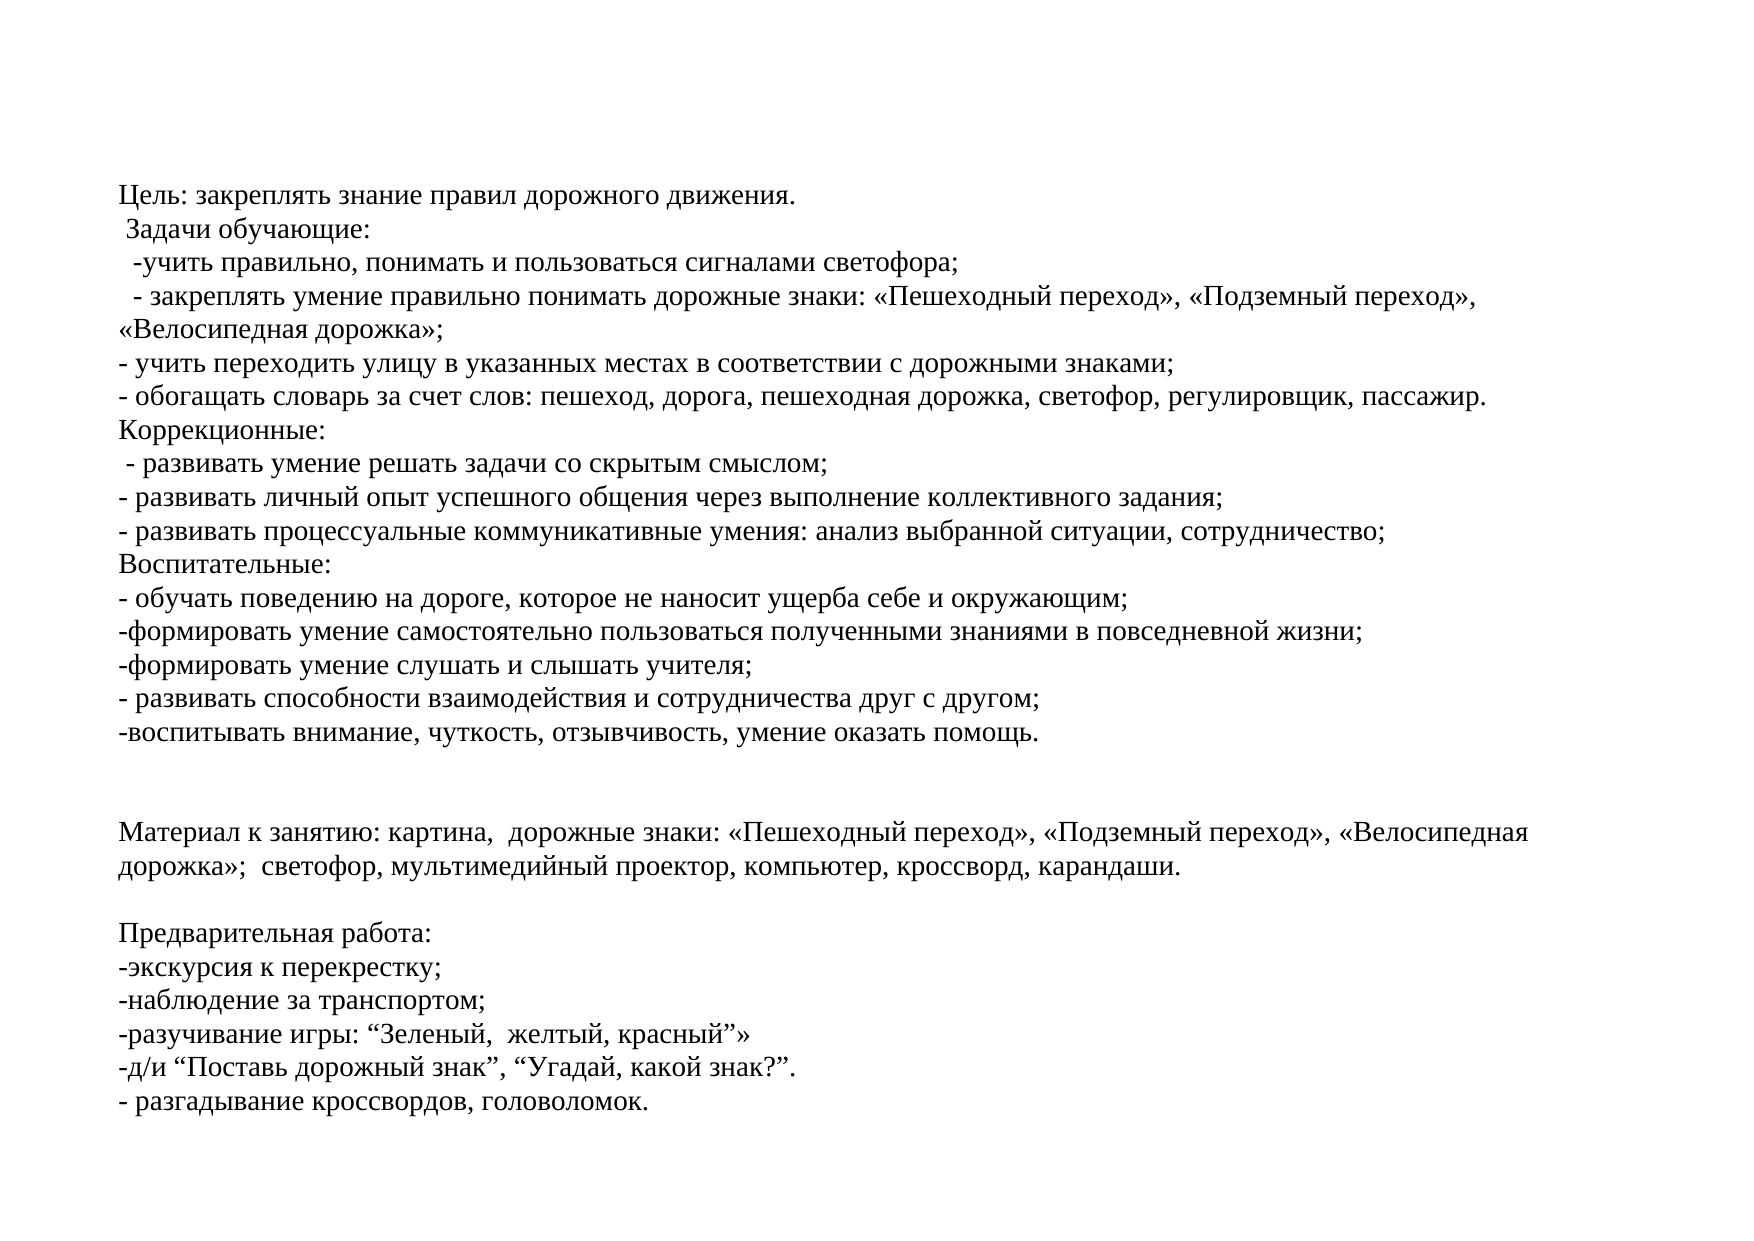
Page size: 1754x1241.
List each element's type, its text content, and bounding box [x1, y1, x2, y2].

text -наблюдение за транспортом; [118, 982, 1636, 1016]
text -разучивание игры: “Зеленый, желтый, красный”» [118, 1016, 1636, 1049]
text -формировать умение самостоятельно пользоваться полученными знаниями в повседневной жизни; [118, 613, 1636, 647]
text - развивать умение решать задачи со скрытым смыслом; [118, 446, 1636, 479]
text -формировать умение слушать и слышать учителя; [118, 647, 1636, 680]
text - развивать процессуальные коммуникативные умения: анализ выбранной ситуации, сотрудничество; [118, 513, 1636, 546]
text Коррекционные: [118, 412, 1636, 446]
text Задачи обучающие: [118, 211, 1636, 244]
text - обогащать словарь за счет слов: пешеход, дорога, пешеходная дорожка, светофор, регулировщик, пассажир. [118, 378, 1636, 412]
text Воспитательные: [118, 546, 1636, 580]
text -д/и “Поставь дорожный знак”, “Угадай, какой знак?”. [118, 1049, 1636, 1083]
text -учить правильно, понимать и пользоваться сигналами светофора; [118, 244, 1636, 278]
text - учить переходить улицу в указанных местах в соответствии с дорожными знаками; [118, 345, 1636, 378]
text Цель: закреплять знание правил дорожного движения. [118, 177, 1636, 211]
text Предварительная работа: [118, 915, 1636, 949]
text Материал к занятию: картина, дорожные знаки: «Пешеходный переход», «Подземный переход», «Велосипедная дорожка»; светофор, мультимедийный проектор, компьютер, кроссворд, карандаши. [118, 814, 1636, 882]
text - развивать личный опыт успешного общения через выполнение коллективного задания; [118, 479, 1636, 513]
text -воспитывать внимание, чуткость, отзывчивость, умение оказать помощь. [118, 714, 1636, 747]
text -экскурсия к перекрестку; [118, 949, 1636, 982]
text - обучать поведению на дороге, которое не наносит ущерба себе и окружающим; [118, 580, 1636, 613]
text - разгадывание кроссвордов, головоломок. [118, 1083, 1636, 1116]
text - развивать способности взаимодействия и сотрудничества друг с другом; [118, 680, 1636, 714]
text - закреплять умение правильно понимать дорожные знаки: «Пешеходный переход», «Подземный переход», «Велосипедная дорожка»; [118, 278, 1636, 345]
